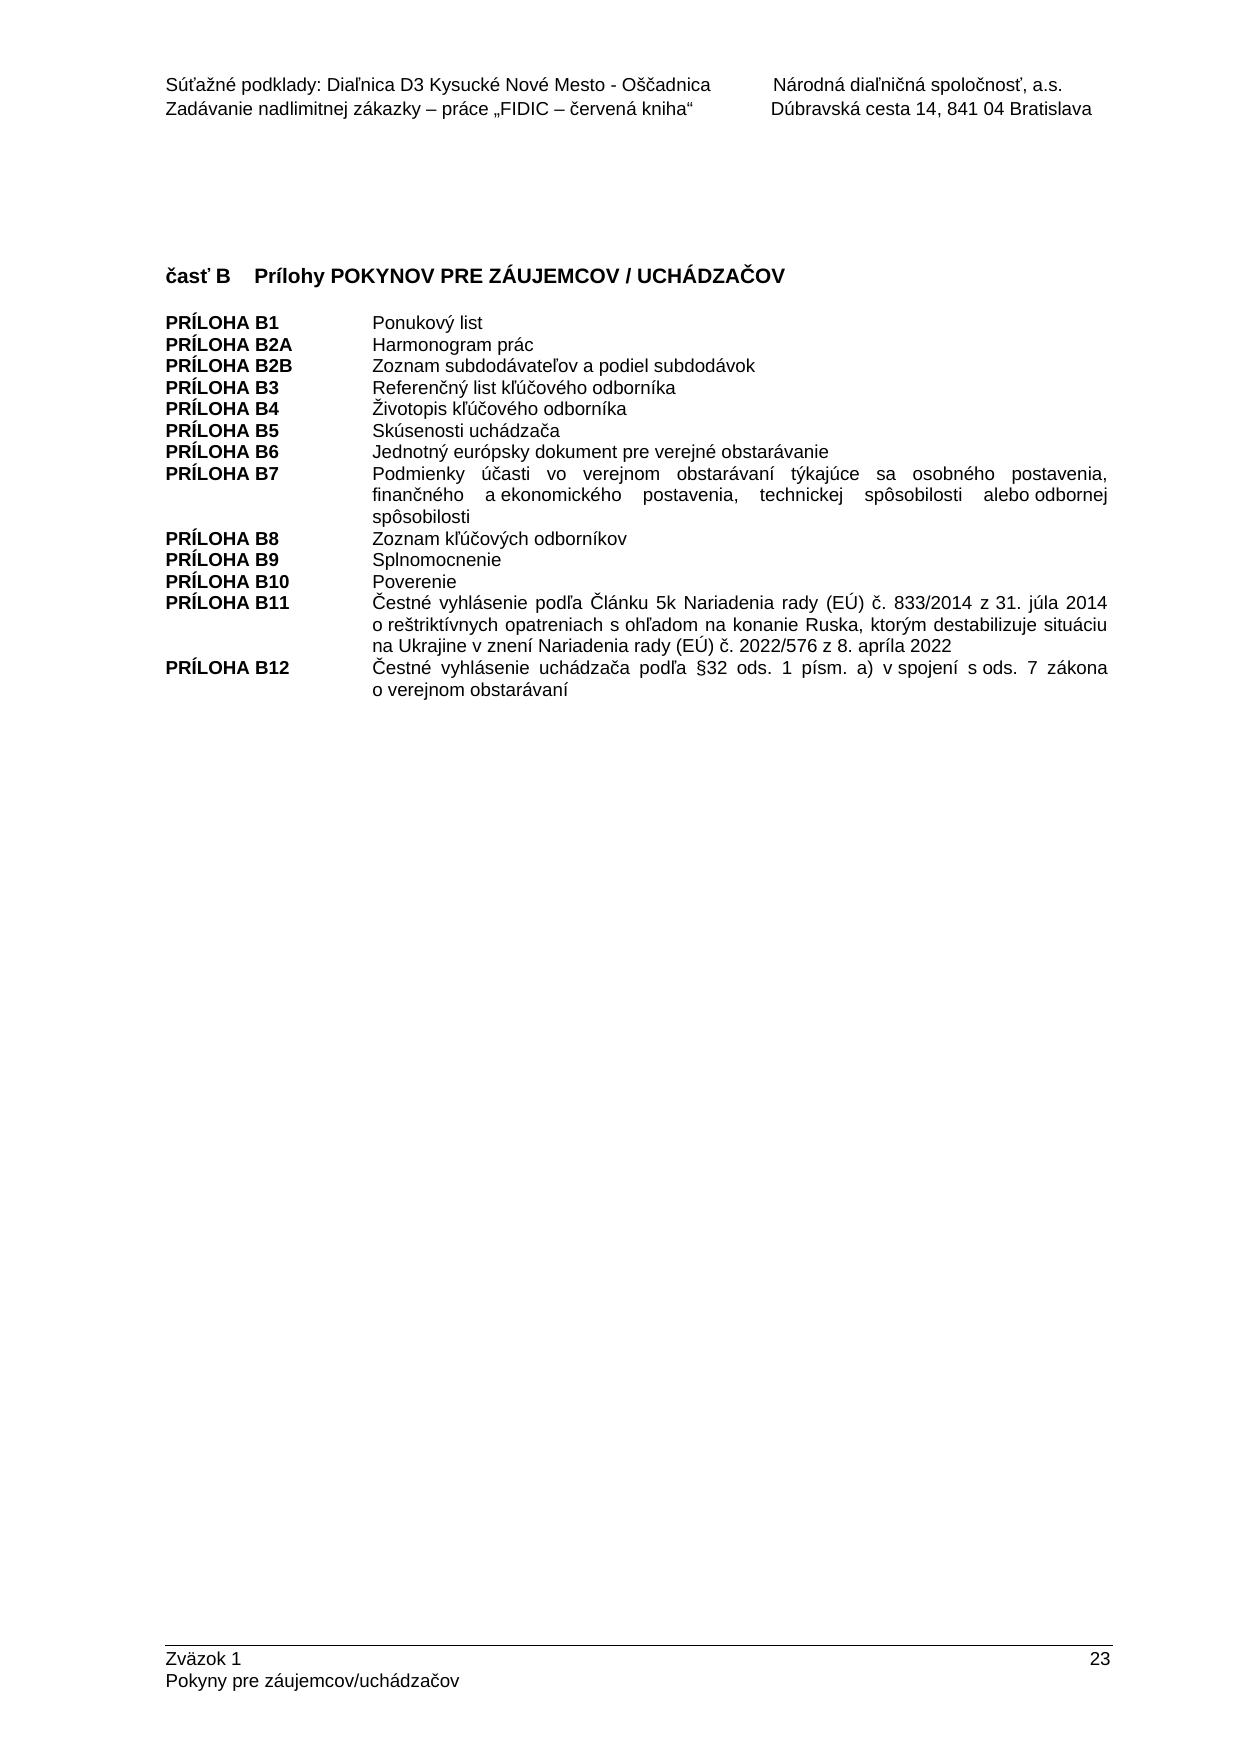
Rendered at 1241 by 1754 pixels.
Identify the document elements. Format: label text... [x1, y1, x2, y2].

subtitle časť B Prílohy POKYNOV PRE ZÁUJEMCOV / UCHÁDZAČOV [165, 264, 1107, 288]
text PRÍLOHA B5 Skúsenosti uchádzača [165, 419, 1107, 441]
text PRÍLOHA B9 Splnomocnenie [165, 549, 1107, 571]
text PRÍLOHA B2B Zoznam subdodávateľov a podiel subdodávok [165, 355, 1107, 376]
text PRÍLOHA B10 Poverenie [165, 571, 1107, 592]
text PRÍLOHA B4 Životopis kľúčového odborníka [165, 398, 1107, 419]
text PrÍloha B6 Jednotný európsky dokument pre verejné obstarávanie [165, 441, 1107, 463]
text PRÍLOHA B11 Čestné vyhlásenie podľa Článku 5k Nariadenia rady (EÚ) č. 833/2014 z 31. júla 2014 o reštriktívnych opatreniach s ohľadom na konanie Ruska, ktorým destabilizuje situáciu na Ukrajine v znení Nariadenia rady (EÚ) č. 2022/576 z 8. apríla 2022 [165, 592, 1107, 657]
text PRÍLOHA B12 Čestné vyhlásenie uchádzača podľa §32 ods. 1 písm. a) v spojení s ods. 7 zákona o verejnom obstarávaní [165, 657, 1107, 700]
text PRÍLOHA B8 Zoznam kľúčových odborníkov [165, 527, 1107, 549]
text PRÍLOHA B7 Podmienky účasti vo verejnom obstarávaní týkajúce sa osobného postavenia, finančného a ekonomického postavenia, technickej spôsobilosti alebo odbornej spôsobilosti [165, 463, 1107, 527]
text príloha B1 Ponukový list [165, 312, 1107, 333]
text PRÍLOHA B3 Referenčný list kľúčového odborníka [165, 376, 1107, 398]
text PRÍLOHA b2a Harmonogram prác [165, 333, 1107, 355]
